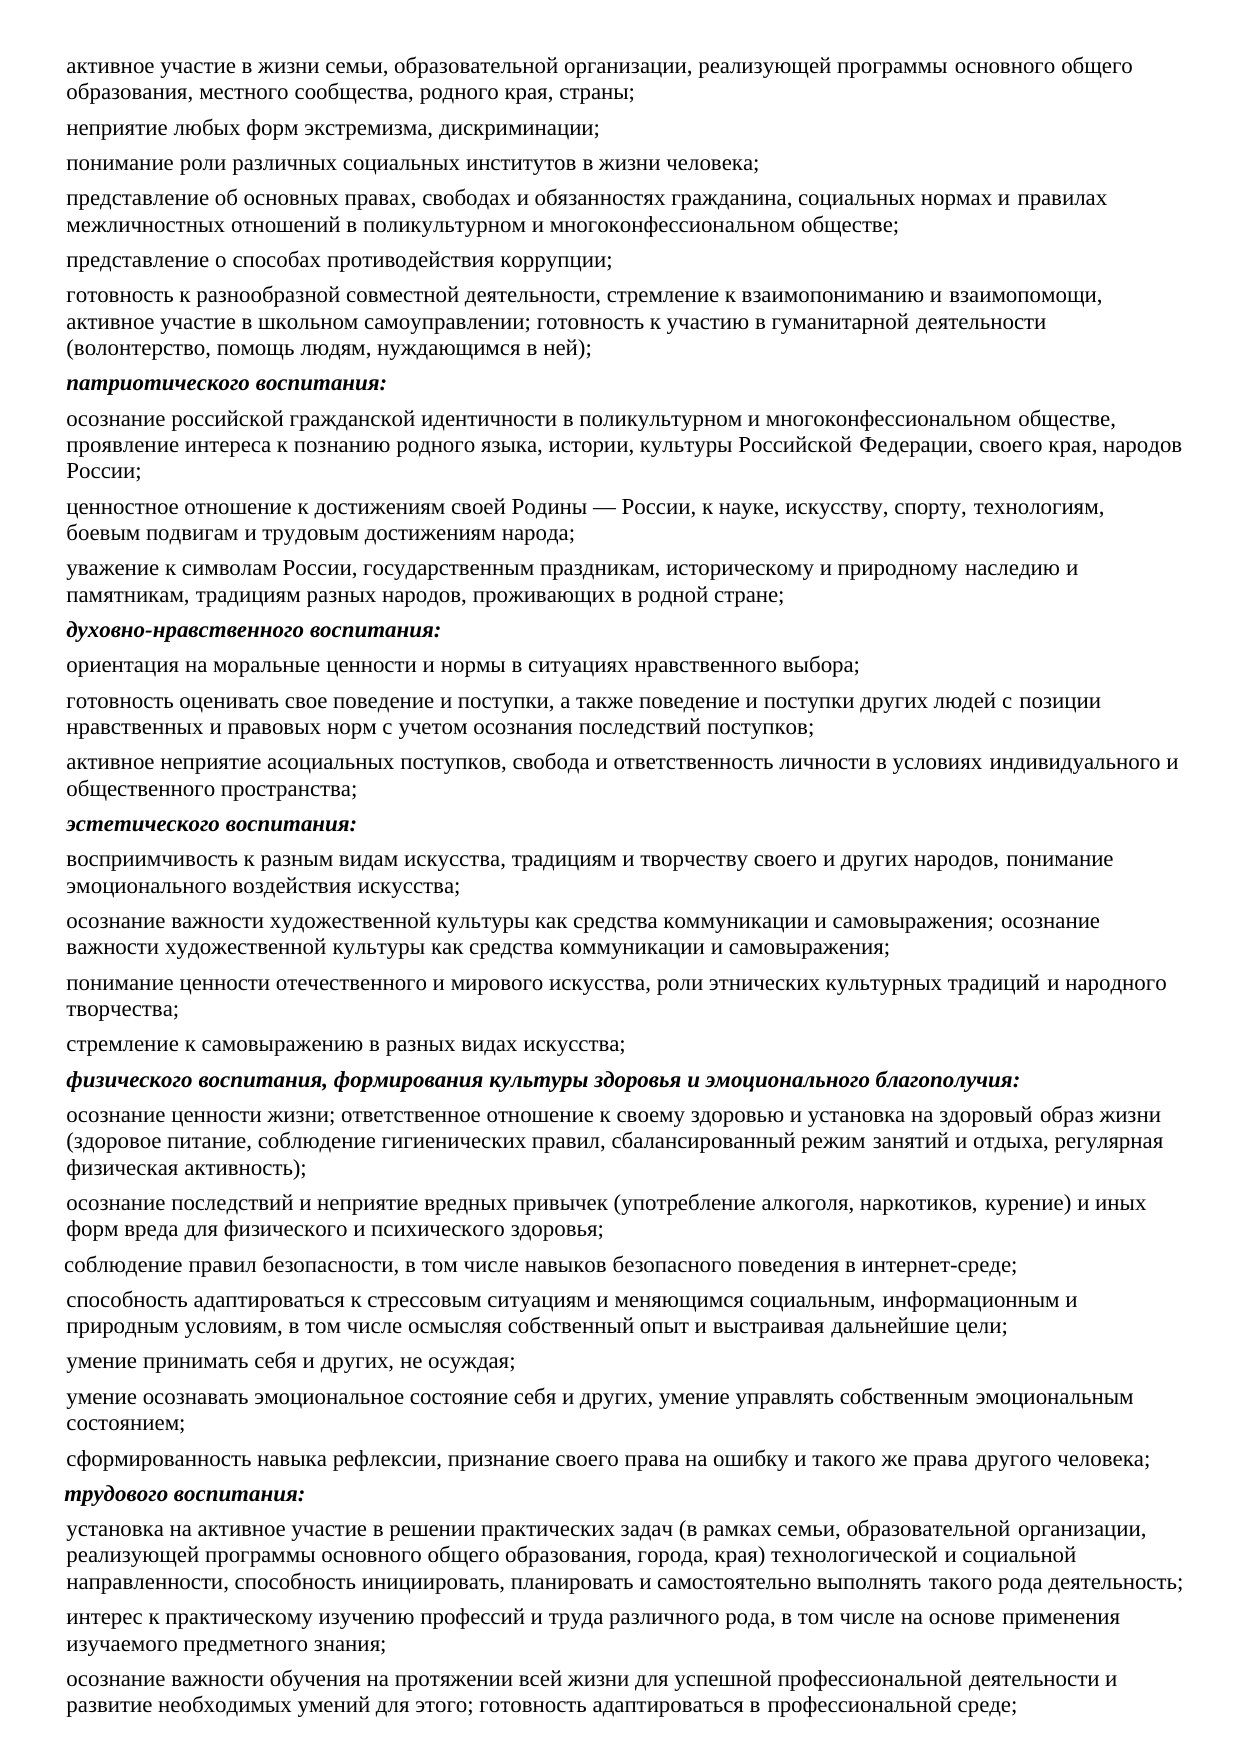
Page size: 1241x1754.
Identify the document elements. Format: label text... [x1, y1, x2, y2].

text активное участие в жизни семьи, образовательной организации, реализующей программы основного общего образования, местного сообщества, родного края, страны; [66, 52, 1184, 105]
text ценностное отношение к достижениям своей Родины — России, к науке, искусству, спорту, технологиям, боевым подвигам и трудовым достижениям народа; [66, 493, 1184, 545]
text интерес к практическому изучению профессий и труда различного рода, в том числе на основе применения изучаемого предметного знания; [66, 1603, 1184, 1656]
text уважение к символам России, государственным праздникам, историческому и природному наследию и памятникам, традициям разных народов, проживающих в родной стране; [66, 554, 1184, 607]
text осознание важности обучения на протяжении всей жизни для успешной профессиональной деятельности и развитие необходимых умений для этого; готовность адаптироваться в профессиональной среде; [66, 1665, 1184, 1718]
text трудового воспитания: [58, 1480, 1184, 1506]
text умение принимать себя и других, не осуждая; [66, 1348, 1184, 1374]
text установка на активное участие в решении практических задач (в рамках семьи, образовательной организации, реализующей программы основного общего образования, города, края) технологической и социальной направленности, способность инициировать, планировать и самостоятельно выполнять такого рода деятельность; [66, 1515, 1184, 1594]
text представление о способах противодействия коррупции; [66, 246, 1184, 272]
text патриотического воспитания: [66, 369, 1184, 396]
text восприимчивость к разным видам искусства, традициям и творчеству своего и других народов, понимание эмоционального воздействия искусства; [66, 845, 1184, 898]
text готовность к разнообразной совместной деятельности, стремление к взаимопониманию и взаимопомощи, активное участие в школьном самоуправлении; готовность к участию в гуманитарной деятельности (волонтерство, помощь людям, нуждающимся в ней); [66, 281, 1184, 360]
text способность адаптироваться к стрессовым ситуациям и меняющимся социальным, информационным и природным условиям, в том числе осмысляя собственный опыт и выстраивая дальнейшие цели; [66, 1286, 1184, 1339]
text духовно-нравственного воспитания: [66, 616, 1184, 642]
text сформированность навыка рефлексии, признание своего права на ошибку и такого же права другого человека; [66, 1444, 1184, 1471]
text активное неприятие асоциальных поступков, свобода и ответственность личности в условиях индивидуального и общественного пространства; [66, 748, 1184, 801]
text неприятие любых форм экстремизма, дискриминации; [66, 114, 1184, 140]
text стремление к самовыражению в разных видах искусства; [66, 1030, 1184, 1057]
text понимание роли различных социальных институтов в жизни человека; [66, 149, 1184, 175]
text соблюдение правил безопасности, в том числе навыков безопасного поведения в интернет-среде; [58, 1251, 1184, 1277]
text ориентация на моральные ценности и нормы в ситуациях нравственного выбора; [66, 651, 1184, 678]
text готовность оценивать свое поведение и поступки, а также поведение и поступки других людей с позиции нравственных и правовых норм с учетом осознания последствий поступков; [66, 687, 1184, 739]
text осознание последствий и неприятие вредных привычек (употребление алкоголя, наркотиков, курение) и иных форм вреда для физического и психического здоровья; [66, 1189, 1184, 1242]
text представление об основных правах, свободах и обязанностях гражданина, социальных нормах и правилах межличностных отношений в поликультурном и многоконфессиональном обществе; [66, 184, 1184, 237]
text осознание важности художественной культуры как средства коммуникации и самовыражения; осознание важности художественной культуры как средства коммуникации и самовыражения; [66, 907, 1184, 960]
text эстетического воспитания: [66, 810, 1184, 836]
text умение осознавать эмоциональное состояние себя и других, умение управлять собственным эмоциональным состоянием; [66, 1383, 1184, 1436]
text физического воспитания, формирования культуры здоровья и эмоционального благополучия: [66, 1066, 1184, 1092]
text осознание ценности жизни; ответственное отношение к своему здоровью и установка на здоровый образ жизни (здоровое питание, соблюдение гигиенических правил, сбалансированный режим занятий и отдыха, регулярная физическая активность); [66, 1101, 1184, 1180]
text понимание ценности отечественного и мирового искусства, роли этнических культурных традиций и народного творчества; [66, 969, 1184, 1021]
text осознание российской гражданской идентичности в поликультурном и многоконфессиональном обществе, проявление интереса к познанию родного языка, истории, культуры Российской Федерации, своего края, народов России; [66, 405, 1184, 484]
